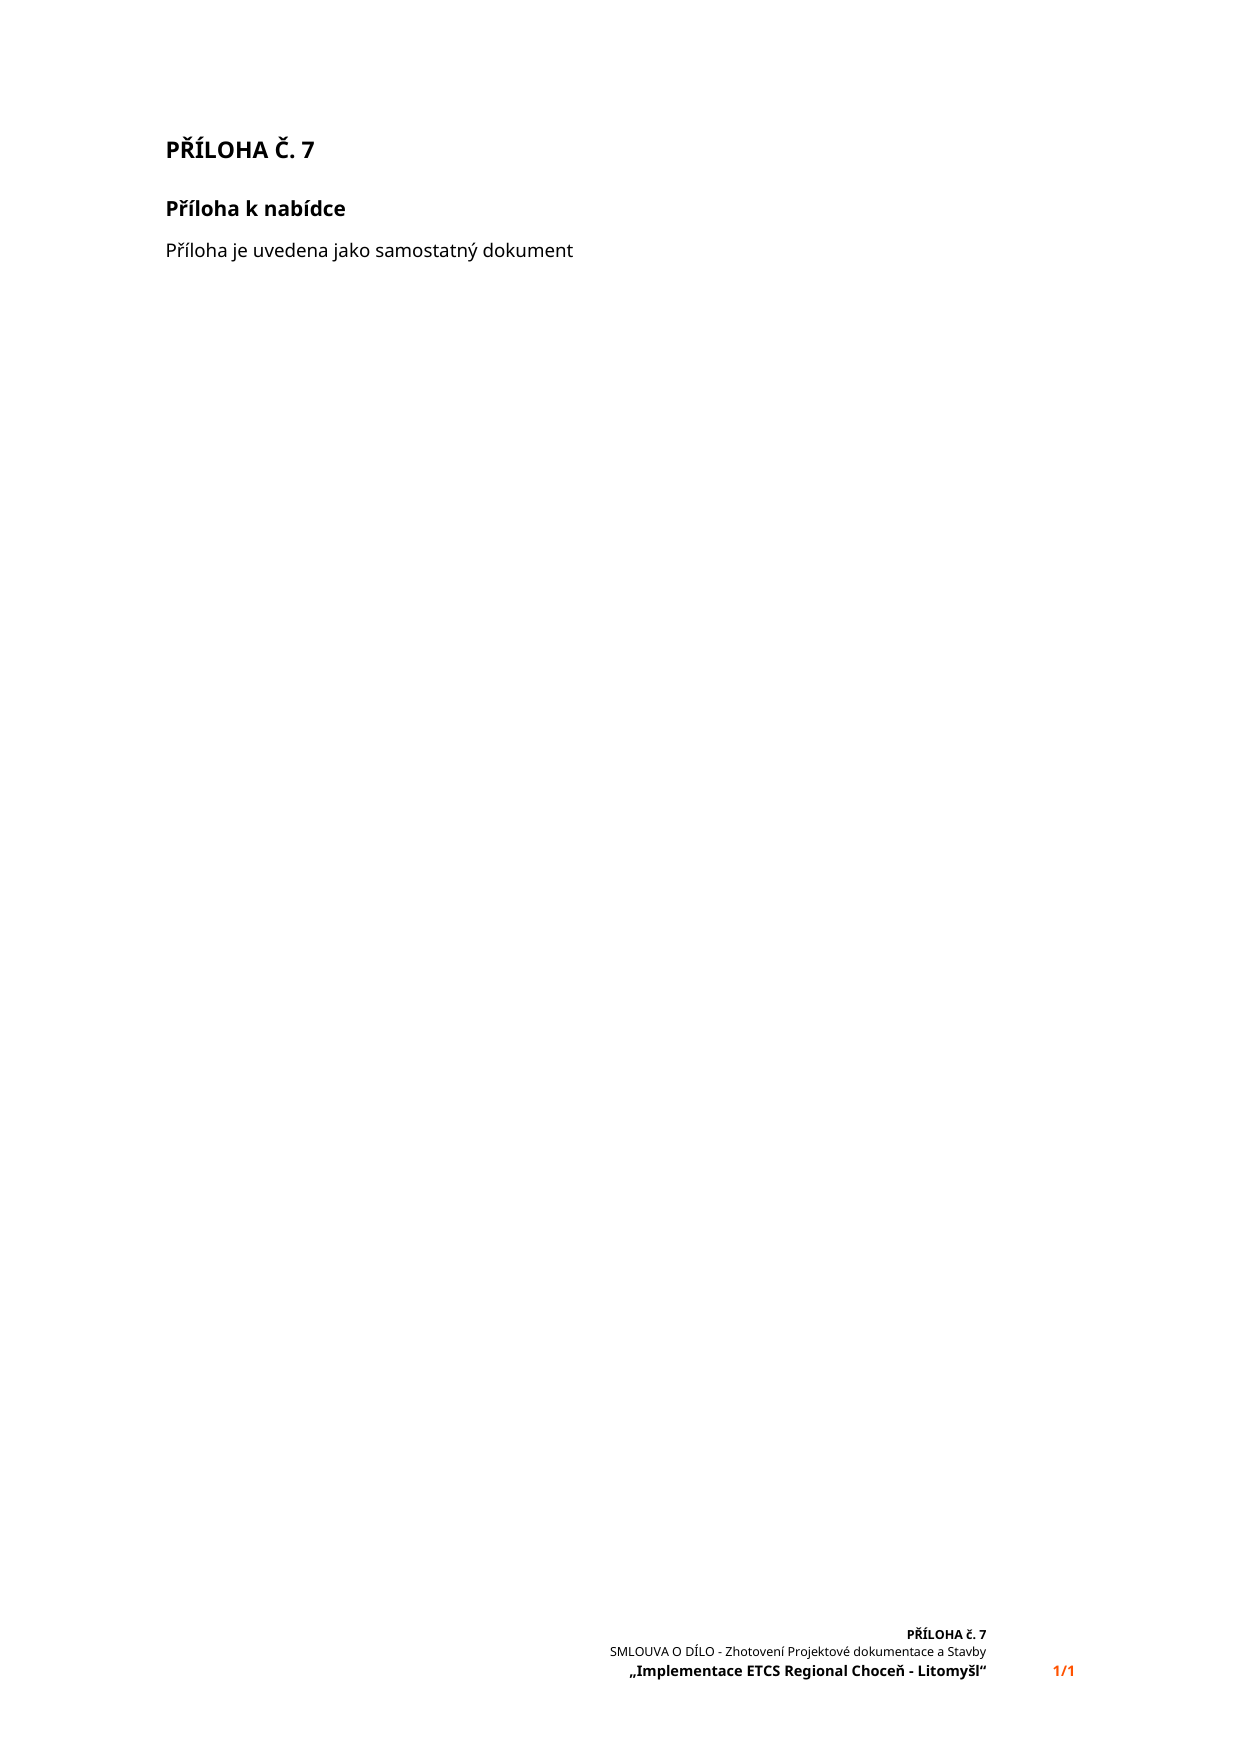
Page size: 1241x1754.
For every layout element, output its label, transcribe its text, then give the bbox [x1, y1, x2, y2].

text Příloha č. 7 [165, 134, 1075, 166]
text Příloha je uvedena jako samostatný dokument [165, 237, 1075, 263]
text Příloha k nabídce [165, 194, 1075, 222]
